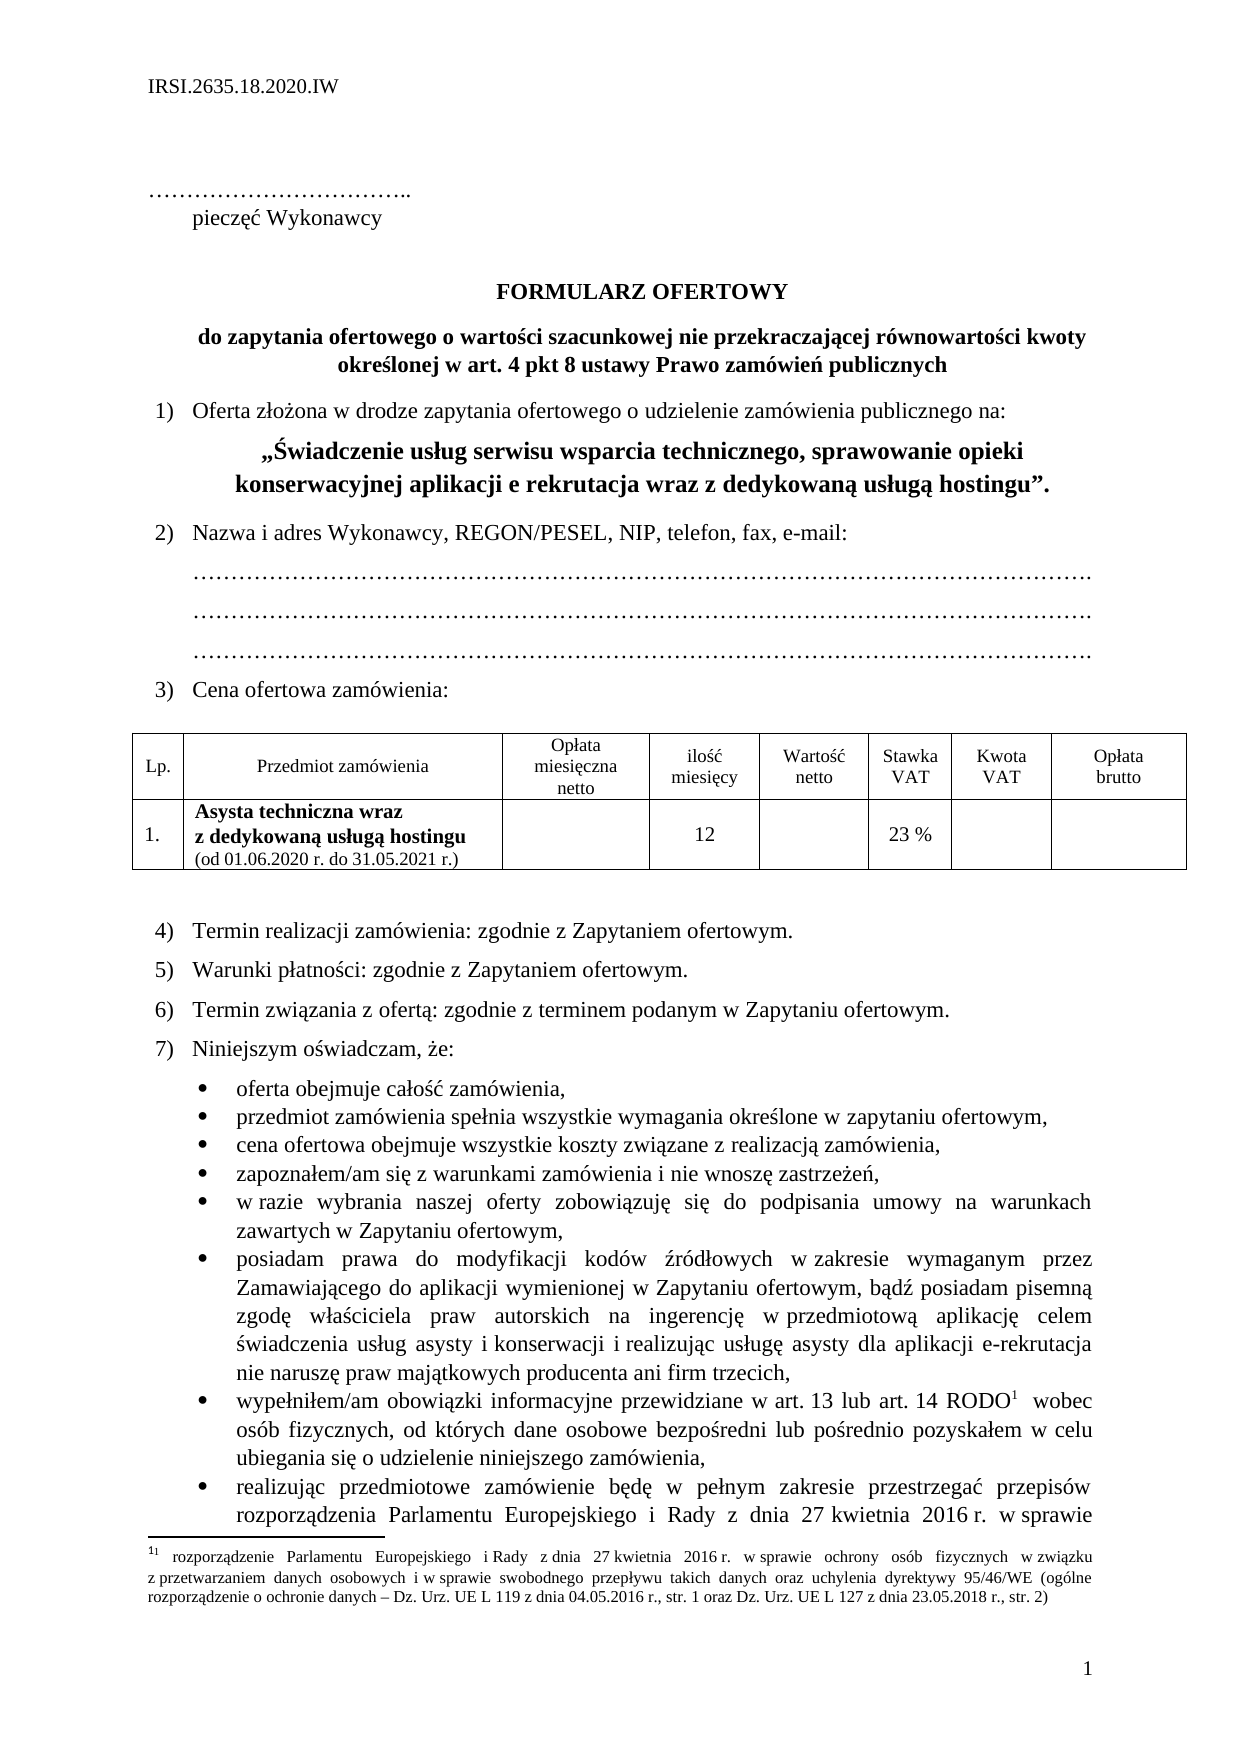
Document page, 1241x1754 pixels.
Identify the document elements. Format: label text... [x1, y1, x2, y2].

table_cell 12 [650, 800, 759, 869]
list ………………………………………………………………………………………………………. [192, 637, 1093, 663]
table_cell [503, 800, 649, 869]
list Cena ofertowa zamówienia: [154, 677, 1093, 703]
table_cell 23 % [869, 800, 951, 869]
table_cell 1. [133, 800, 183, 869]
list Warunki płatności: zgodnie z Zapytaniem ofertowym. [154, 956, 1093, 982]
table_header Kwota VAT [952, 734, 1051, 798]
table_cell [952, 800, 1051, 869]
list cena ofertowa obejmuje wszystkie koszty związane z realizacją zamówienia, [199, 1131, 1093, 1158]
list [199, 1473, 1093, 1527]
list posiadam prawa do modyfikacji kodów źródłowych w zakresie wymaganym przez Zamawiającego do aplikacji wymienionej w Zapytaniu ofertowym, bądź posiadam pisemną zgodę właściciela praw autorskich na ingerencję w przedmiotową aplikację celem świadczenia usług asysty i konserwacji i realizując usługę asysty dla aplikacji e-rekrutacja nie naruszę praw majątkowych producenta ani firm trzecich, [199, 1245, 1093, 1385]
list przedmiot zamówienia spełnia wszystkie wymagania określone w zapytaniu ofertowym, [199, 1103, 1093, 1129]
table_header Przedmiot zamówienia [184, 734, 502, 798]
list zapoznałem/am się z warunkami zamówienia i nie wnoszę zastrzeżeń, [199, 1160, 1093, 1186]
list Termin realizacji zamówienia: zgodnie z Zapytaniem ofertowym. [154, 917, 1093, 943]
list w razie wybrania naszej oferty zobowiązuję się do podpisania umowy na warunkach zawartych w Zapytaniu ofertowym, [199, 1188, 1093, 1243]
table_cell Asysta techniczna wraz z dedykowaną usługą hostingu (od 01.06.2020 r. do 31.05.2021 r.) [184, 800, 502, 869]
list ………………………………………………………………………………………………………. [192, 558, 1093, 584]
text do zapytania ofertowego o wartości szacunkowej nie przekraczającej równowartości kwoty określonej w art. 4 pkt 8 ustawy Prawo zamówień publicznych [192, 323, 1093, 378]
table_header Wartość netto [760, 734, 868, 798]
table_header Stawka VAT [869, 734, 951, 798]
list Nazwa i adres Wykonawcy, REGON/PESEL, NIP, telefon, fax, e-mail: [154, 519, 1093, 545]
text …………………………….. [148, 176, 1093, 202]
table_header Lp. [133, 734, 183, 798]
table_header Opłata brutto [1052, 734, 1186, 798]
list ………………………………………………………………………………………………………. [192, 598, 1093, 624]
list „Świadczenie usług serwisu wsparcia technicznego, sprawowanie opieki konserwacyjnej aplikacji e rekrutacja wraz z dedykowaną usługą hostingu”. [192, 436, 1093, 498]
list Termin związania z ofertą: zgodnie z terminem podanym w Zapytaniu ofertowym. [154, 996, 1093, 1022]
list Oferta złożona w drodze zapytania ofertowego o udzielenie zamówienia publicznego na: [154, 397, 1093, 423]
table_header ilość miesięcy [650, 734, 759, 798]
table_header Opłata miesięczna netto [503, 734, 649, 798]
list Niniejszym oświadczam, że: [155, 1035, 1093, 1061]
list wypełniłem/am obowiązki informacyjne przewidziane w art. 13 lub art. 14 RODO1 wobec osób fizycznych, od których dane osobowe bezpośredni lub pośrednio pozyskałem w celu ubiegania się o udzielenie niniejszego zamówienia, [199, 1387, 1093, 1471]
text FORMULARZ OFERTOWY [192, 278, 1093, 304]
table_cell [760, 800, 868, 869]
list oferta obejmuje całość zamówienia, [199, 1074, 1093, 1101]
text pieczęć Wykonawcy [192, 204, 1093, 231]
table_cell [1052, 800, 1186, 869]
